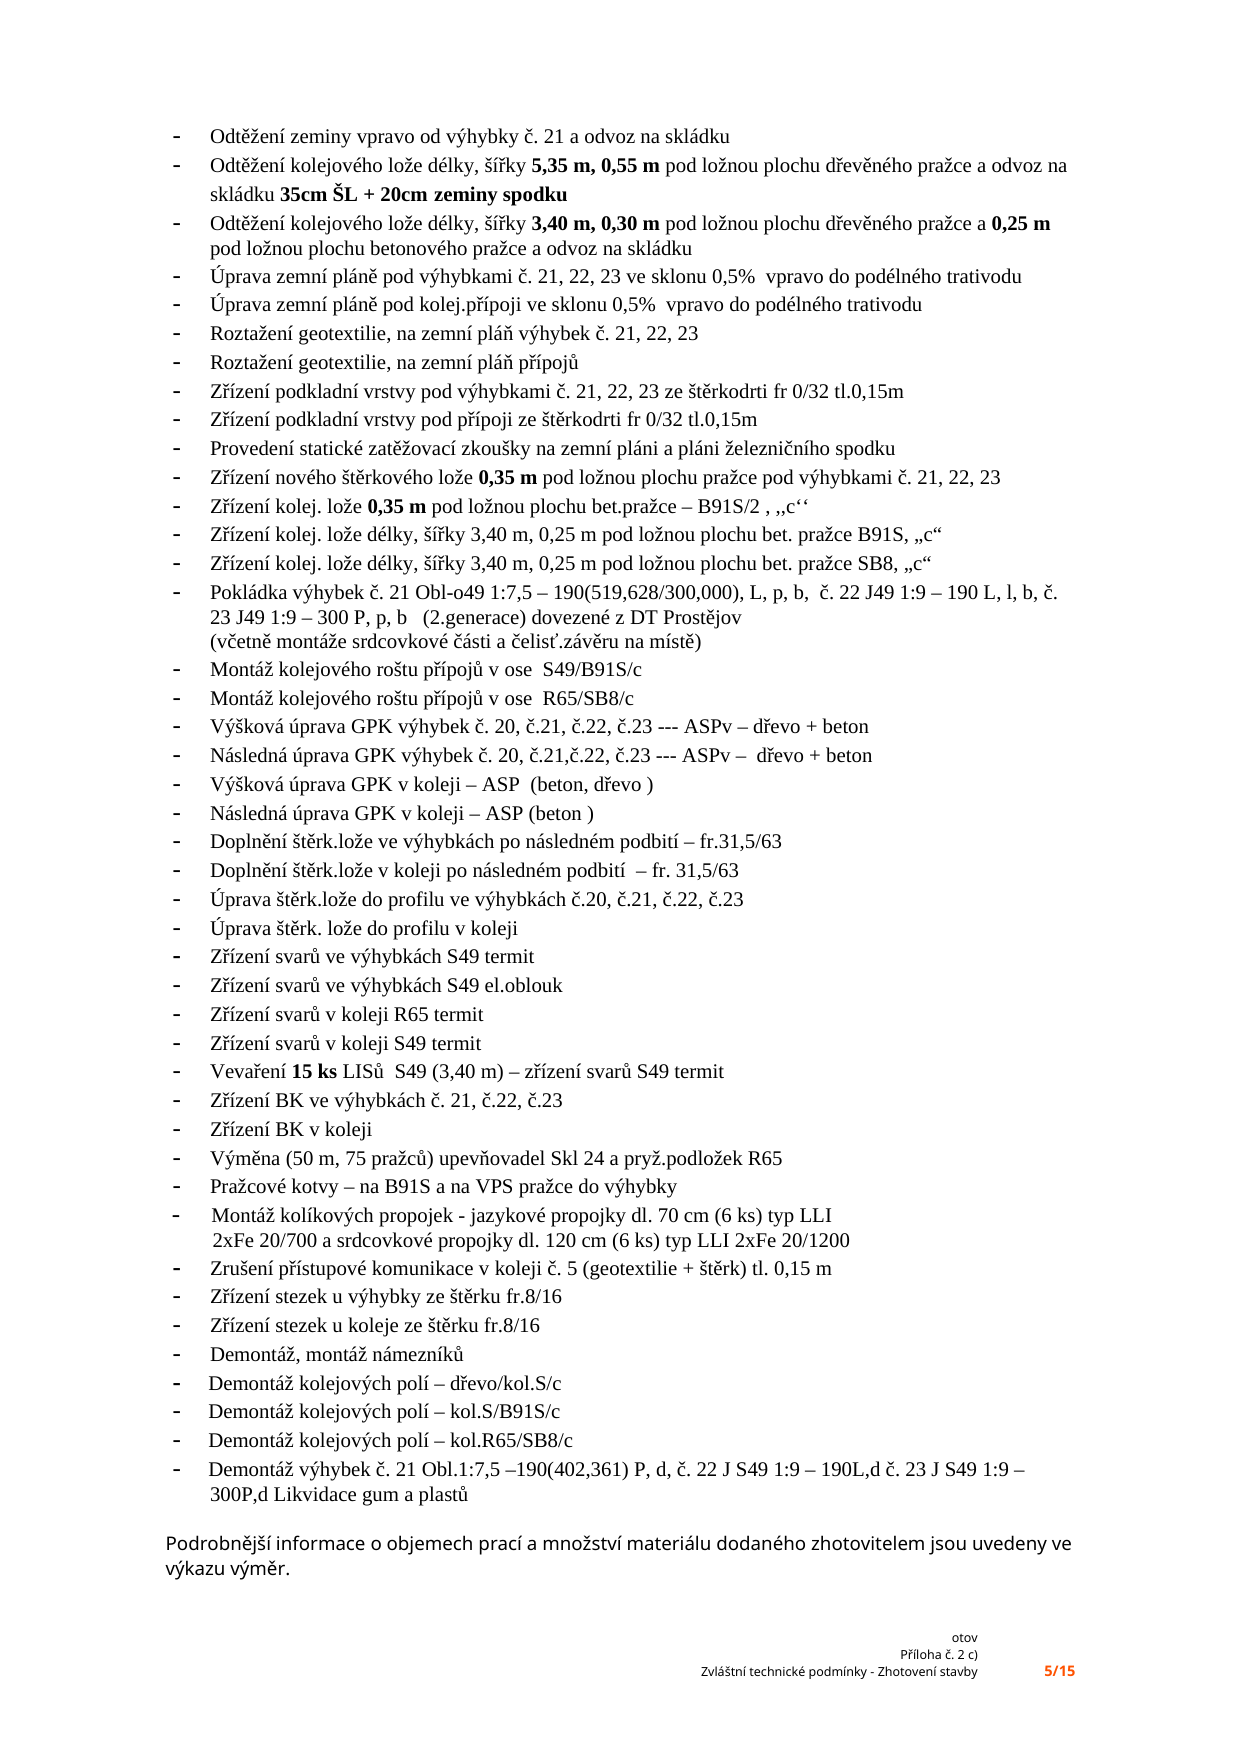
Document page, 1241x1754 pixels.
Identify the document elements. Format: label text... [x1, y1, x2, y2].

text 2xFe 20/700 a srdcovkové propojky dl. 120 cm (6 ks) typ LLI 2xFe 20/1200 [165, 1228, 1075, 1252]
list Demontáž, montáž námezníků [172, 1338, 1075, 1367]
list Úprava štěrk. lože do profilu v koleji [172, 912, 1075, 940]
list Výměna (50 m, 75 pražců) upevňovadel Skl 24 a pryž.podložek R65 [172, 1142, 1075, 1170]
list Zřízení BK v koleji [172, 1113, 1075, 1142]
list Doplnění štěrk.lože ve výhybkách po následném podbití – fr.31,5/63 [172, 825, 1075, 854]
text Podrobnější informace o objemech prací a množství materiálu dodaného zhotovitelem jsou uvedeny ve výkazu výměr. [165, 1530, 1075, 1581]
list Zřízení BK ve výhybkách č. 21, č.22, č.23 [172, 1084, 1075, 1113]
list Zřízení svarů v koleji R65 termit [172, 998, 1075, 1027]
list Provedení statické zatěžovací zkoušky na zemní pláni a pláni železničního spodku [172, 432, 1075, 461]
list Zřízení podkladní vrstvy pod přípoji ze štěrkodrti fr 0/32 tl.0,15m [172, 403, 1075, 432]
text - Montáž kolíkových propojek - jazykové propojky dl. 70 cm (6 ks) typ LLI [165, 1199, 1075, 1228]
text (včetně montáže srdcovkové části a čelisť.závěru na místě) [210, 629, 1075, 653]
list Vevaření 15 ks LISů S49 (3,40 m) – zřízení svarů S49 termit [172, 1055, 1075, 1084]
list Následná úprava GPK v koleji – ASP (beton ) [172, 797, 1075, 825]
list Úprava zemní pláně pod výhybkami č. 21, 22, 23 ve sklonu 0,5% vpravo do podélného trativodu [172, 260, 1075, 288]
list Demontáž kolejových polí – kol.R65/SB8/c [172, 1424, 1075, 1453]
list Zřízení kolej. lože délky, šířky 3,40 m, 0,25 m pod ložnou plochu bet. pražce SB8, „c“ [172, 547, 1075, 576]
list Zřízení kolej. lože délky, šířky 3,40 m, 0,25 m pod ložnou plochu bet. pražce B91S, „c“ [172, 518, 1075, 547]
list Demontáž kolejových polí – dřevo/kol.S/c [172, 1367, 1075, 1396]
list Následná úprava GPK výhybek č. 20, č.21,č.22, č.23 --- ASPv – dřevo + beton [172, 739, 1075, 768]
list Zřízení stezek u výhybky ze štěrku fr.8/16 [172, 1281, 1075, 1309]
list Zřízení stezek u koleje ze štěrku fr.8/16 [172, 1309, 1075, 1338]
list Pražcové kotvy – na B91S a na VPS pražce do výhybky [172, 1170, 1075, 1199]
list Demontáž kolejových polí – kol.S/B91S/c [172, 1396, 1075, 1424]
text 300P,d Likvidace gum a plastů [210, 1482, 1075, 1506]
list Výšková úprava GPK v koleji – ASP (beton, dřevo ) [172, 768, 1075, 797]
list Montáž kolejového roštu přípojů v ose S49/B91S/c [172, 653, 1075, 682]
list Montáž kolejového roštu přípojů v ose R65/SB8/c [172, 682, 1075, 710]
list Odtěžení zeminy vpravo od výhybky č. 21 a odvoz na skládku [172, 121, 1075, 149]
list Demontáž výhybek č. 21 Obl.1:7,5 –190(402,361) P, d, č. 22 J S49 1:9 – 190L,d č. 23 J S49 1:9 – [172, 1453, 1075, 1482]
list Zřízení svarů ve výhybkách S49 termit [172, 940, 1075, 969]
list Zřízení podkladní vrstvy pod výhybkami č. 21, 22, 23 ze štěrkodrti fr 0/32 tl.0,15m [172, 375, 1075, 403]
list Zřízení svarů v koleji S49 termit [172, 1027, 1075, 1055]
list Zřízení svarů ve výhybkách S49 el.oblouk [172, 969, 1075, 998]
list Zrušení přístupové komunikace v koleji č. 5 (geotextilie + štěrk) tl. 0,15 m [172, 1252, 1075, 1281]
list Zřízení kolej. lože 0,35 m pod ložnou plochu bet.pražce – B91S/2 , ,,c‘‘ [172, 490, 1075, 518]
list Roztažení geotextilie, na zemní pláň výhybek č. 21, 22, 23 [172, 317, 1075, 346]
list Doplnění štěrk.lože v koleji po následném podbití – fr. 31,5/63 [172, 854, 1075, 883]
list Úprava štěrk.lože do profilu ve výhybkách č.20, č.21, č.22, č.23 [172, 883, 1075, 912]
list Roztažení geotextilie, na zemní pláň přípojů [172, 346, 1075, 375]
list Odtěžení kolejového lože délky, šířky 5,35 m, 0,55 m pod ložnou plochu dřevěného pražce a odvoz na skládku 35cm ŠL + 20cm zeminy spodku [172, 149, 1075, 207]
list Odtěžení kolejového lože délky, šířky 3,40 m, 0,30 m pod ložnou plochu dřevěného pražce a 0,25 m pod ložnou plochu betonového pražce a odvoz na skládku [172, 207, 1075, 260]
list Pokládka výhybek č. 21 Obl-o49 1:7,5 – 190(519,628/300,000), L, p, b, č. 22 J49 1:9 – 190 L, l, b, č. 23 J49 1:9 – 300 P, p, b (2.generace) dovezené z DT Prostějov [172, 576, 1075, 629]
list Výšková úprava GPK výhybek č. 20, č.21, č.22, č.23 --- ASPv – dřevo + beton [172, 710, 1075, 739]
list Úprava zemní pláně pod kolej.přípoji ve sklonu 0,5% vpravo do podélného trativodu [172, 288, 1075, 317]
list Zřízení nového štěrkového lože 0,35 m pod ložnou plochu pražce pod výhybkami č. 21, 22, 23 [172, 461, 1075, 490]
